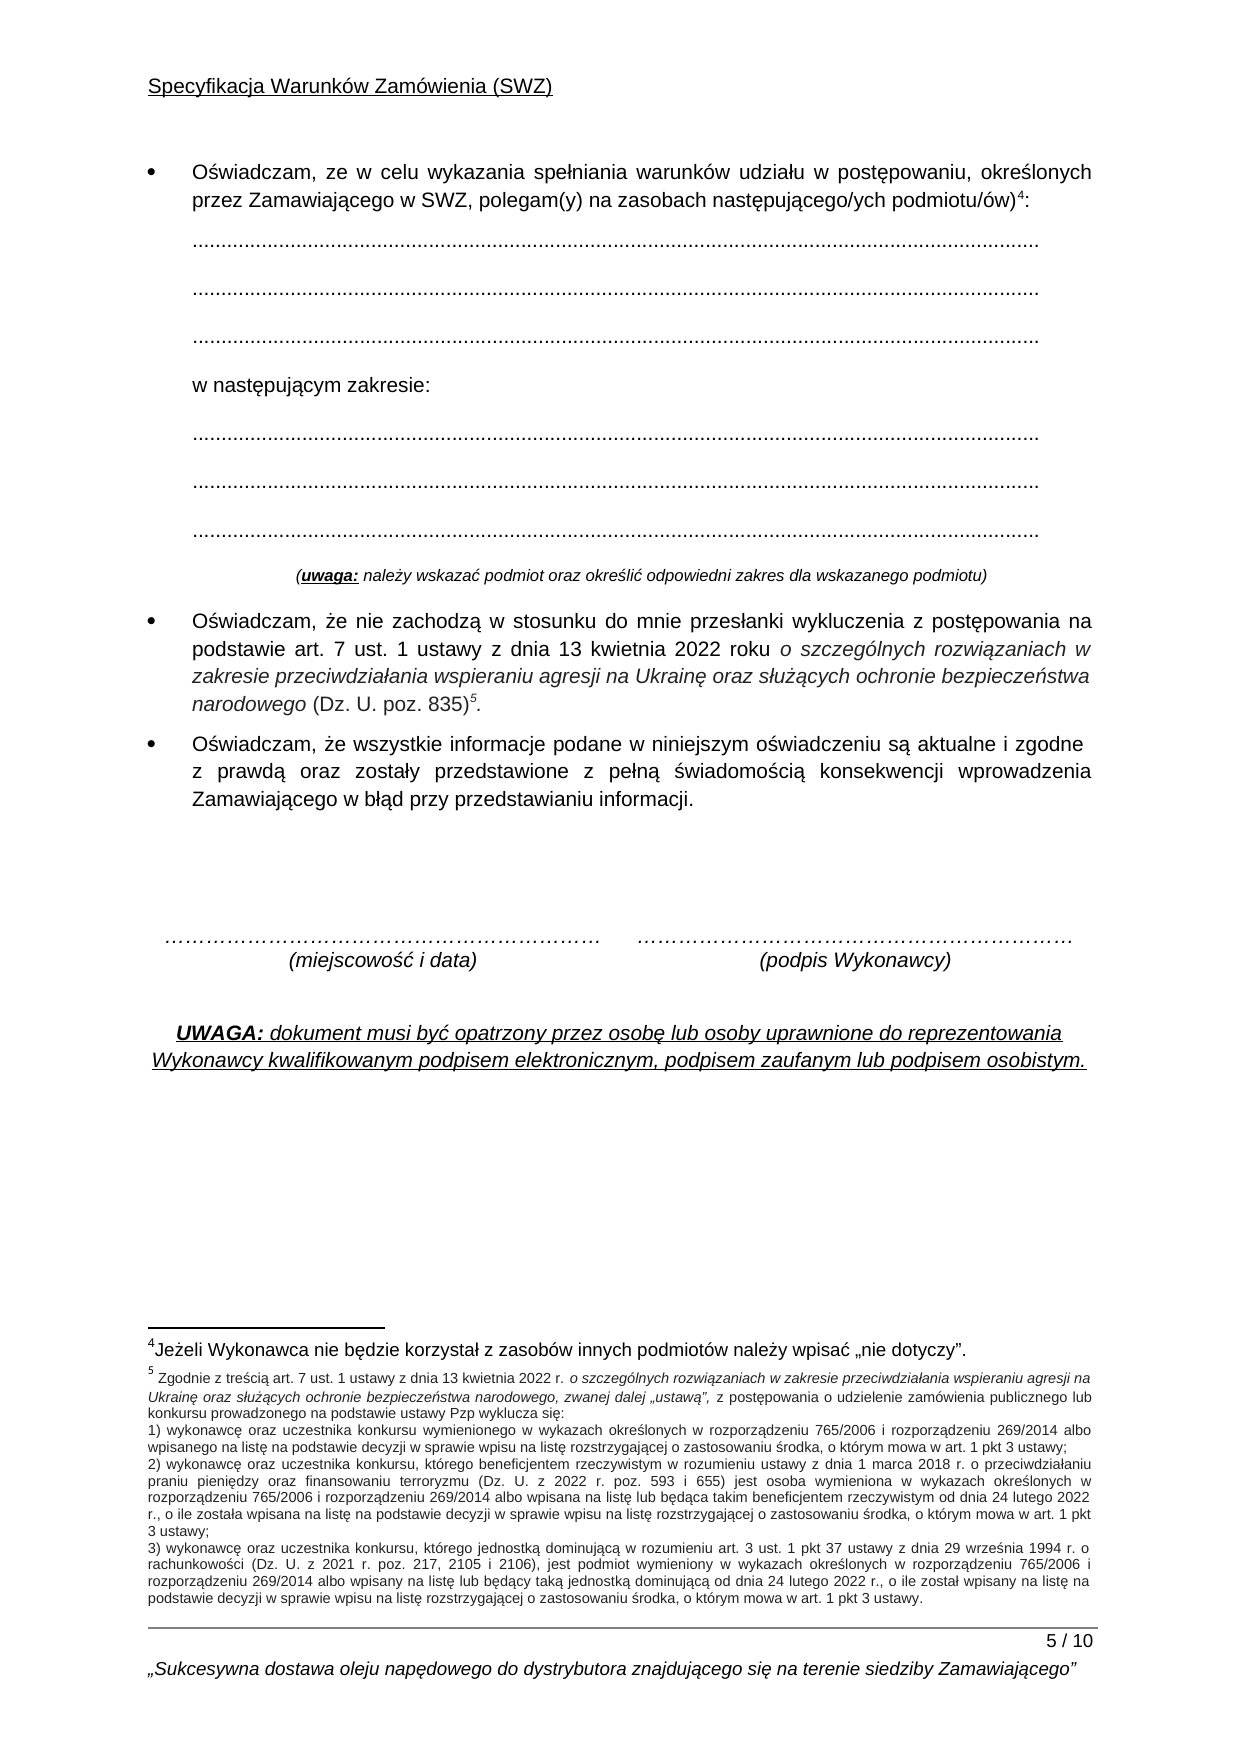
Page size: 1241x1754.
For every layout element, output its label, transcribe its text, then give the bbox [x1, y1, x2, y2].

text ................................................................................................................................................... [192, 276, 1093, 300]
text (uwaga: należy wskazać podmiot oraz określić odpowiedni zakres dla wskazanego podmiotu) [192, 566, 1093, 585]
text ................................................................................................................................................... [192, 324, 1093, 348]
table_header ……………………………………………………… (podpis Wykonawcy) [620, 924, 1093, 972]
text w następującym zakresie: [192, 373, 1093, 397]
text ................................................................................................................................................... [192, 518, 1093, 542]
text ................................................................................................................................................... [192, 228, 1093, 252]
text ................................................................................................................................................... [192, 421, 1093, 445]
table_header ……………………………………………………… (miejscowość i data) [148, 924, 620, 972]
list Oświadczam, że nie zachodzą w stosunku do mnie przesłanki wykluczenia z postępowania na podstawie art. 7 ust. 1 ustawy z dnia 13 kwietnia 2022 roku o szczególnych rozwiązaniach w zakresie przeciwdziałania wspieraniu agresji na Ukrainę oraz służących ochronie bezpieczeństwa narodowego (Dz. U. poz. 835). [148, 609, 1093, 715]
list Oświadczam, ze w celu wykazania spełniania warunków udziału w postępowaniu, określonych przez Zamawiającego w SWZ, polegam(y) na zasobach następującego/ych podmiotu/ów): [148, 160, 1093, 212]
text ................................................................................................................................................... [192, 469, 1093, 493]
text UWAGA: dokument musi być opatrzony przez osobę lub osoby uprawnione do reprezentowania Wykonawcy kwalifikowanym podpisem elektronicznym, podpisem zaufanym lub podpisem osobistym. [148, 1020, 1093, 1072]
list Oświadczam, że wszystkie informacje podane w niniejszym oświadczeniu są aktualne i zgodne z prawdą oraz zostały przedstawione z pełną świadomością konsekwencji wprowadzenia Zamawiającego w błąd przy przedstawianiu informacji. [148, 731, 1093, 811]
